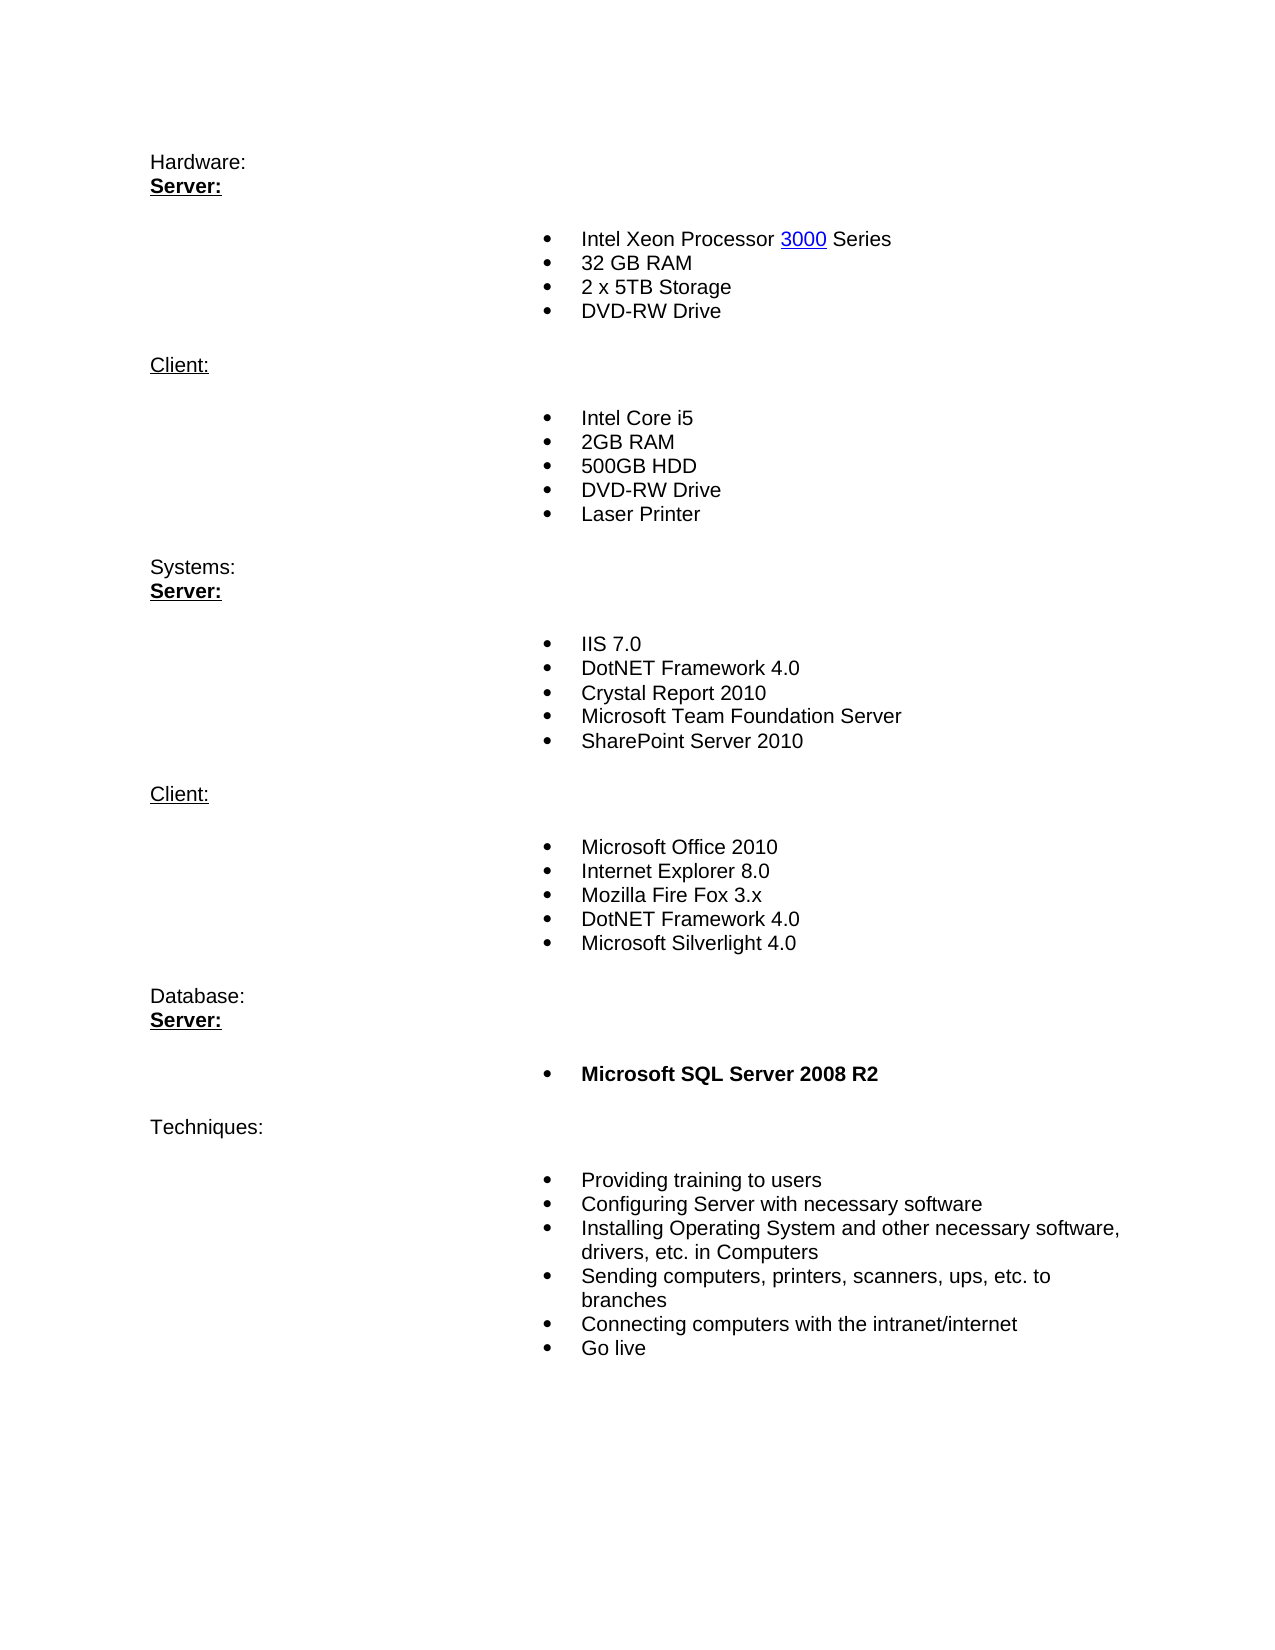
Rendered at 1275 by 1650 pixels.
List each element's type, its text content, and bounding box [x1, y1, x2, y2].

text Client: [150, 352, 1125, 376]
list Microsoft Office 2010 [544, 835, 1125, 859]
list Microsoft SQL Server 2008 R2 [544, 1061, 1125, 1085]
list Intel Xeon Processor 3000 Series [544, 227, 1125, 251]
list Intel Core i5 [544, 406, 1125, 430]
list 2GB RAM [544, 430, 1125, 454]
text Database: Server: [150, 984, 1125, 1032]
list Installing Operating System and other necessary software, drivers, etc. in Computers [544, 1216, 1125, 1264]
list DVD-RW Drive [544, 478, 1125, 502]
list Sending computers, printers, scanners, ups, etc. to branches [544, 1264, 1125, 1312]
list Configuring Server with necessary software [544, 1192, 1125, 1216]
text Hardware: Server: [150, 150, 1125, 198]
list Laser Printer [544, 502, 1125, 526]
list Connecting computers with the intranet/internet [544, 1312, 1125, 1336]
list Microsoft Silverlight 4.0 [544, 931, 1125, 955]
list Go live [544, 1336, 1125, 1360]
list Internet Explorer 8.0 [544, 859, 1125, 883]
text Client: [150, 782, 1125, 806]
list IIS 7.0 [544, 632, 1125, 656]
list 2 x 5TB Storage [544, 275, 1125, 299]
list DVD-RW Drive [544, 299, 1125, 323]
list Microsoft Team Foundation Server [544, 704, 1125, 728]
list Mozilla Fire Fox 3.x [544, 883, 1125, 907]
list 32 GB RAM [544, 251, 1125, 275]
list DotNET Framework 4.0 [544, 656, 1125, 680]
list Crystal Report 2010 [544, 680, 1125, 704]
list SharePoint Server 2010 [544, 728, 1125, 752]
text Systems: Server: [150, 555, 1125, 603]
list 500GB HDD [544, 454, 1125, 478]
list Providing training to users [544, 1168, 1125, 1192]
list DotNET Framework 4.0 [544, 907, 1125, 931]
text Techniques: [150, 1114, 1125, 1138]
